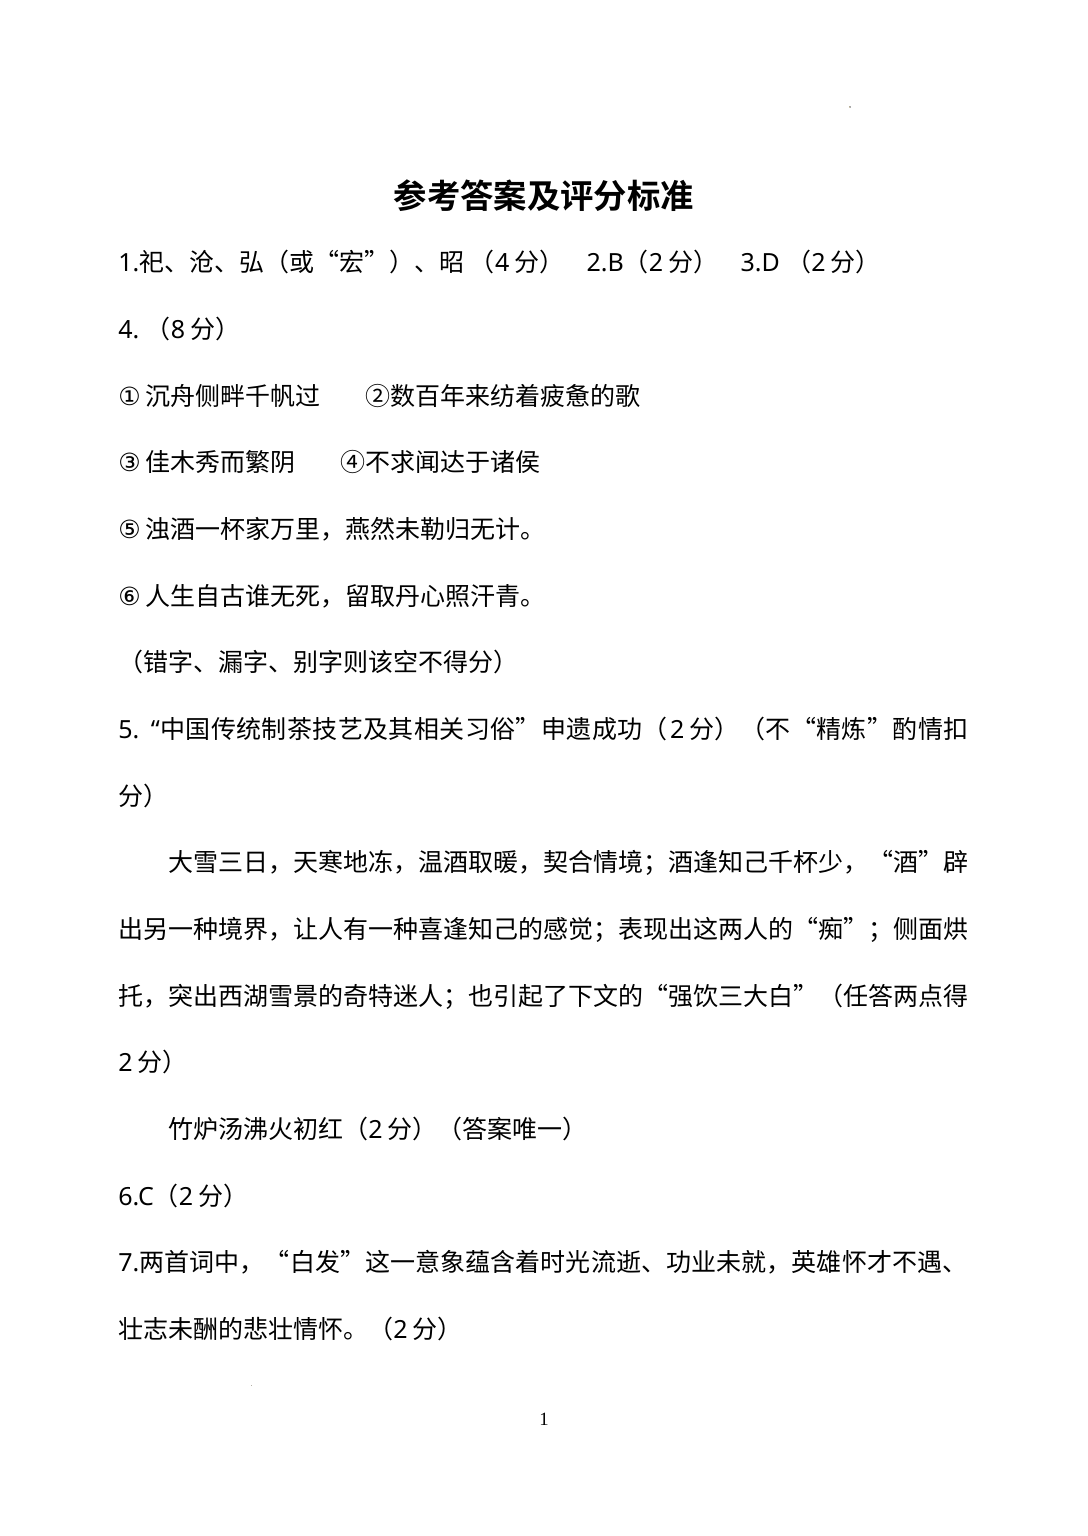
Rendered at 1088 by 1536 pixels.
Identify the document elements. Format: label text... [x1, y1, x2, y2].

text 6.C（2分） [118, 1161, 969, 1227]
text ⑥人生自古谁无死，留取丹心照汗青。 [118, 561, 969, 627]
text 竹炉汤沸火初红（2分）（答案唯一） [118, 1094, 969, 1161]
text 1.祀、沧、弘（或“宏”）、昭 （4分） 2.B（2分） 3.D （2分） [118, 227, 969, 294]
text 7.两首词中，“白发”这一意象蕴含着时光流逝、功业未就，英雄怀才不遇、壮志未酬的悲壮情怀。（2分） [118, 1227, 969, 1361]
text 大雪三日，天寒地冻，温酒取暖，契合情境；酒逢知己千杯少，“酒”辟出另一种境界，让人有一种喜逢知己的感觉；表现出这两人的“痴”；侧面烘托，突出西湖雪景的奇特迷人；也引起了下文的“强饮三大白”（任答两点得2分） [118, 827, 969, 1094]
text ③佳木秀而繁阴 ④不求闻达于诸侯 [118, 427, 969, 494]
text 参考答案及评分标准 [118, 161, 969, 227]
text ①沉舟侧畔千帆过 ②数百年来纺着疲惫的歌 [118, 361, 969, 427]
text 4. （8分） [118, 294, 969, 361]
text （错字、漏字、别字则该空不得分） [118, 627, 969, 694]
text ⑤浊酒一杯家万里，燕然未勒归无计。 [118, 494, 969, 561]
list “中国传统制茶技艺及其相关习俗”申遗成功（2分）（不“精炼”酌情扣分） [118, 694, 969, 827]
